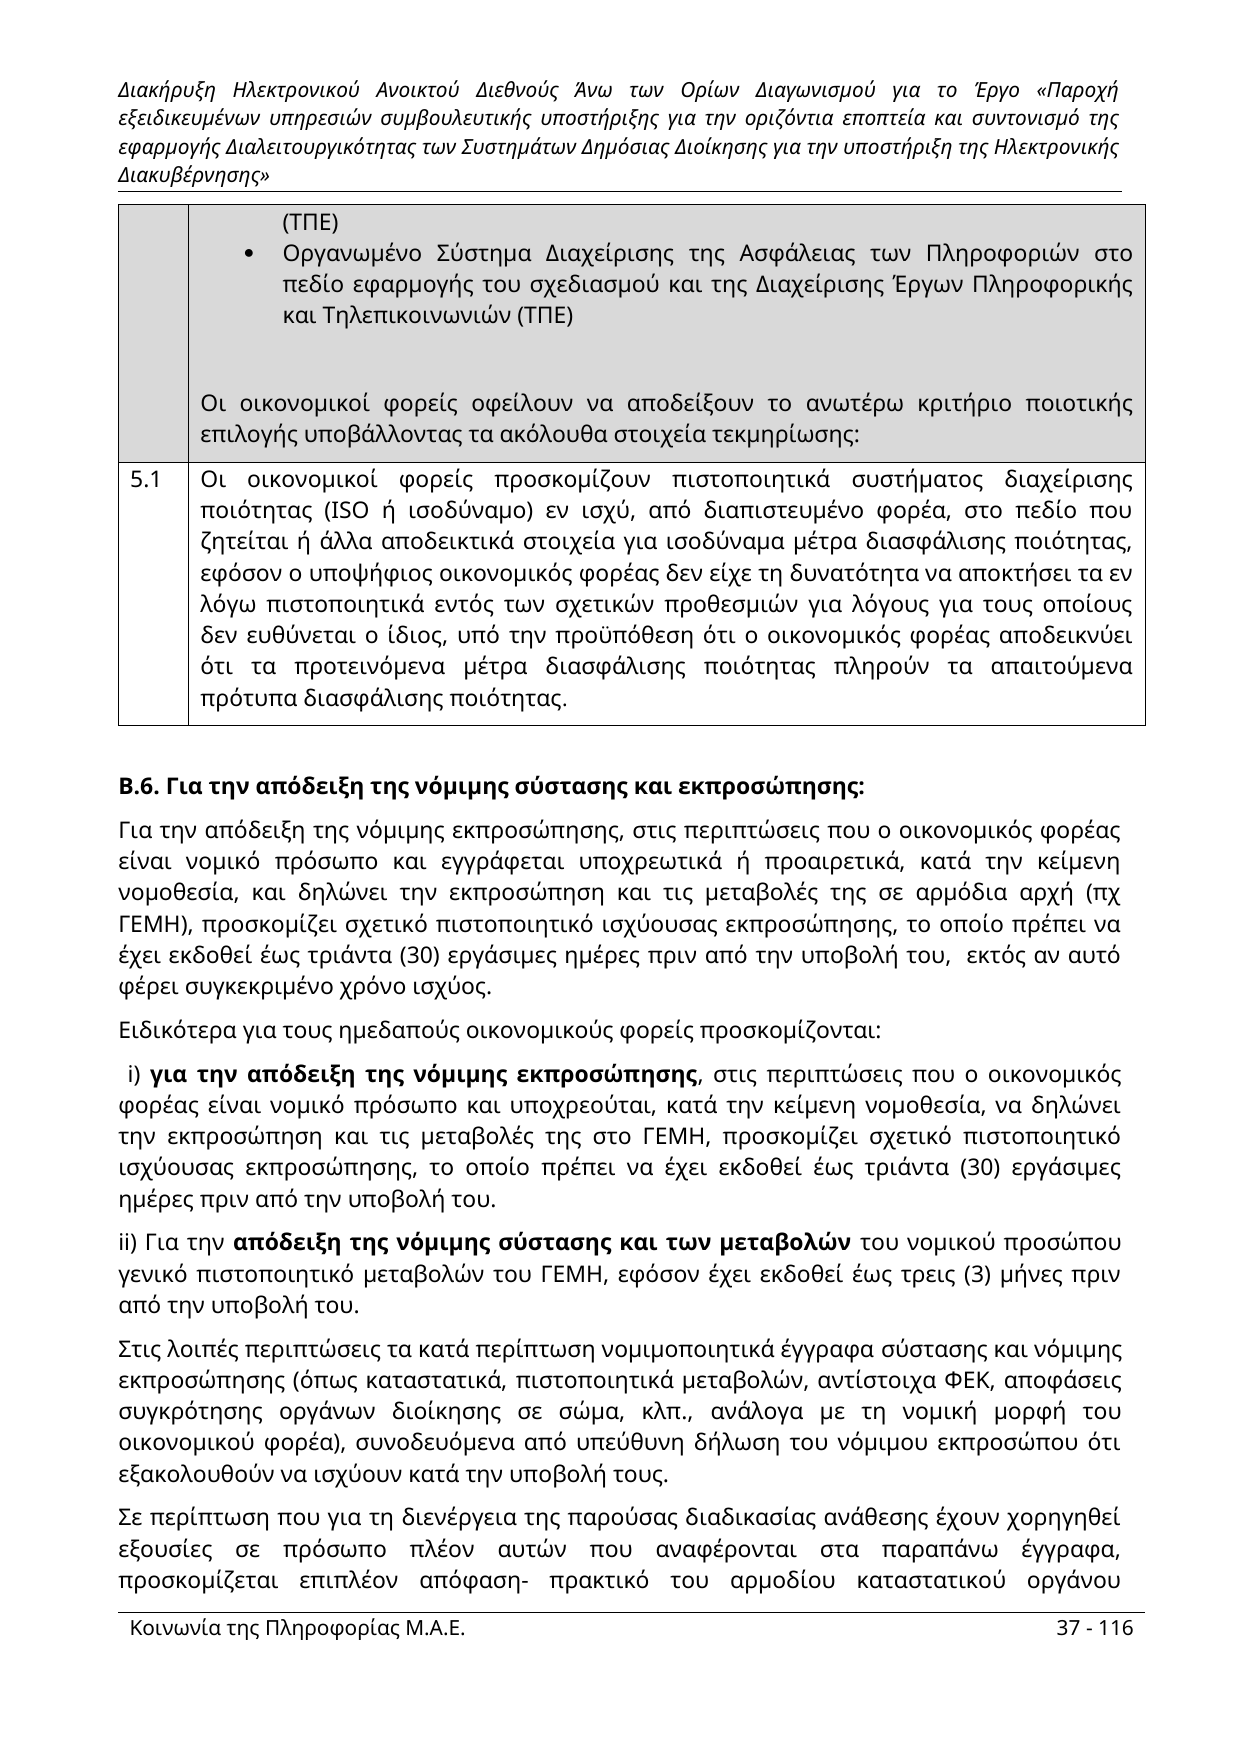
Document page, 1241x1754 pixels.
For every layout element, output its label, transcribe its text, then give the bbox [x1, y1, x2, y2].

table_cell Οι οικονομικοί φορείς προσκομίζουν πιστοποιητικά συστήματος διαχείρισης ποιότητας (ISO ή ισοδύναμο) εν ισχύ, από διαπιστευμένο φορέα, στο πεδίο που ζητείται ή άλλα αποδεικτικά στοιχεία για ισοδύναμα μέτρα διασφάλισης ποιότητας, εφόσον ο υποψήφιος οικονομικός φορέας δεν είχε τη δυνατότητα να αποκτήσει τα εν λόγω πιστοποιητικά εντός των σχετικών προθεσμιών για λόγους για τους οποίους δεν ευθύνεται ο ίδιος, υπό την προϋπόθεση ότι ο οικονομικός φορέας αποδεικνύει ότι τα προτεινόμενα μέτρα διασφάλισης ποιότητας πληρούν τα απαιτούμενα πρότυπα διασφάλισης ποιότητας. [189, 463, 1145, 725]
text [118, 1501, 1122, 1595]
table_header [189, 205, 1145, 462]
text i) για την απόδειξη της νόμιμης εκπροσώπησης, στις περιπτώσεις που ο οικονομικός φορέας είναι νομικό πρόσωπο και υποχρεούται, κατά την κείμενη νομοθεσία, να δηλώνει την εκπροσώπηση και τις μεταβολές της στο ΓΕΜΗ, προσκομίζει σχετικό πιστοποιητικό ισχύουσας εκπροσώπησης, το οποίο πρέπει να έχει εκδοθεί έως τριάντα (30) εργάσιμες ημέρες πριν από την υποβολή του. [118, 1057, 1122, 1214]
table_header 5. [119, 205, 188, 462]
text ii) Για την απόδειξη της νόμιμης σύστασης και των μεταβολών του νομικού προσώπου γενικό πιστοποιητικό μεταβολών του ΓΕΜΗ, εφόσον έχει εκδοθεί έως τρεις (3) μήνες πριν από την υποβολή του. [118, 1226, 1122, 1320]
text Ειδικότερα για τους ημεδαπούς οικονομικούς φορείς προσκομίζονται: [118, 1014, 1122, 1045]
text Για την απόδειξη της νόμιμης εκπροσώπησης, στις περιπτώσεις που ο οικονομικός φορέας είναι νομικό πρόσωπο και εγγράφεται υποχρεωτικά ή προαιρετικά, κατά την κείμενη νομοθεσία, και δηλώνει την εκπροσώπηση και τις μεταβολές της σε αρμόδια αρχή (πχ ΓΕΜΗ), προσκομίζει σχετικό πιστοποιητικό ισχύουσας εκπροσώπησης, το οποίο πρέπει να έχει εκδοθεί έως τριάντα (30) εργάσιμες ημέρες πριν από την υποβολή του, εκτός αν αυτό φέρει συγκεκριμένο χρόνο ισχύος. [118, 814, 1122, 1001]
text Στις λοιπές περιπτώσεις τα κατά περίπτωση νομιμοποιητικά έγγραφα σύστασης και νόμιμης εκπροσώπησης (όπως καταστατικά, πιστοποιητικά μεταβολών, αντίστοιχα ΦΕΚ, αποφάσεις συγκρότησης οργάνων διοίκησης σε σώμα, κλπ., ανάλογα με τη νομική μορφή του οικονομικού φορέα), συνοδευόμενα από υπεύθυνη δήλωση του νόμιμου εκπροσώπου ότι εξακολουθούν να ισχύουν κατά την υποβολή τους. [118, 1332, 1122, 1489]
table_cell 5.1 [119, 463, 188, 725]
text Β.6. Για την απόδειξη της νόμιμης σύστασης και εκπροσώπησης: [118, 770, 1122, 801]
